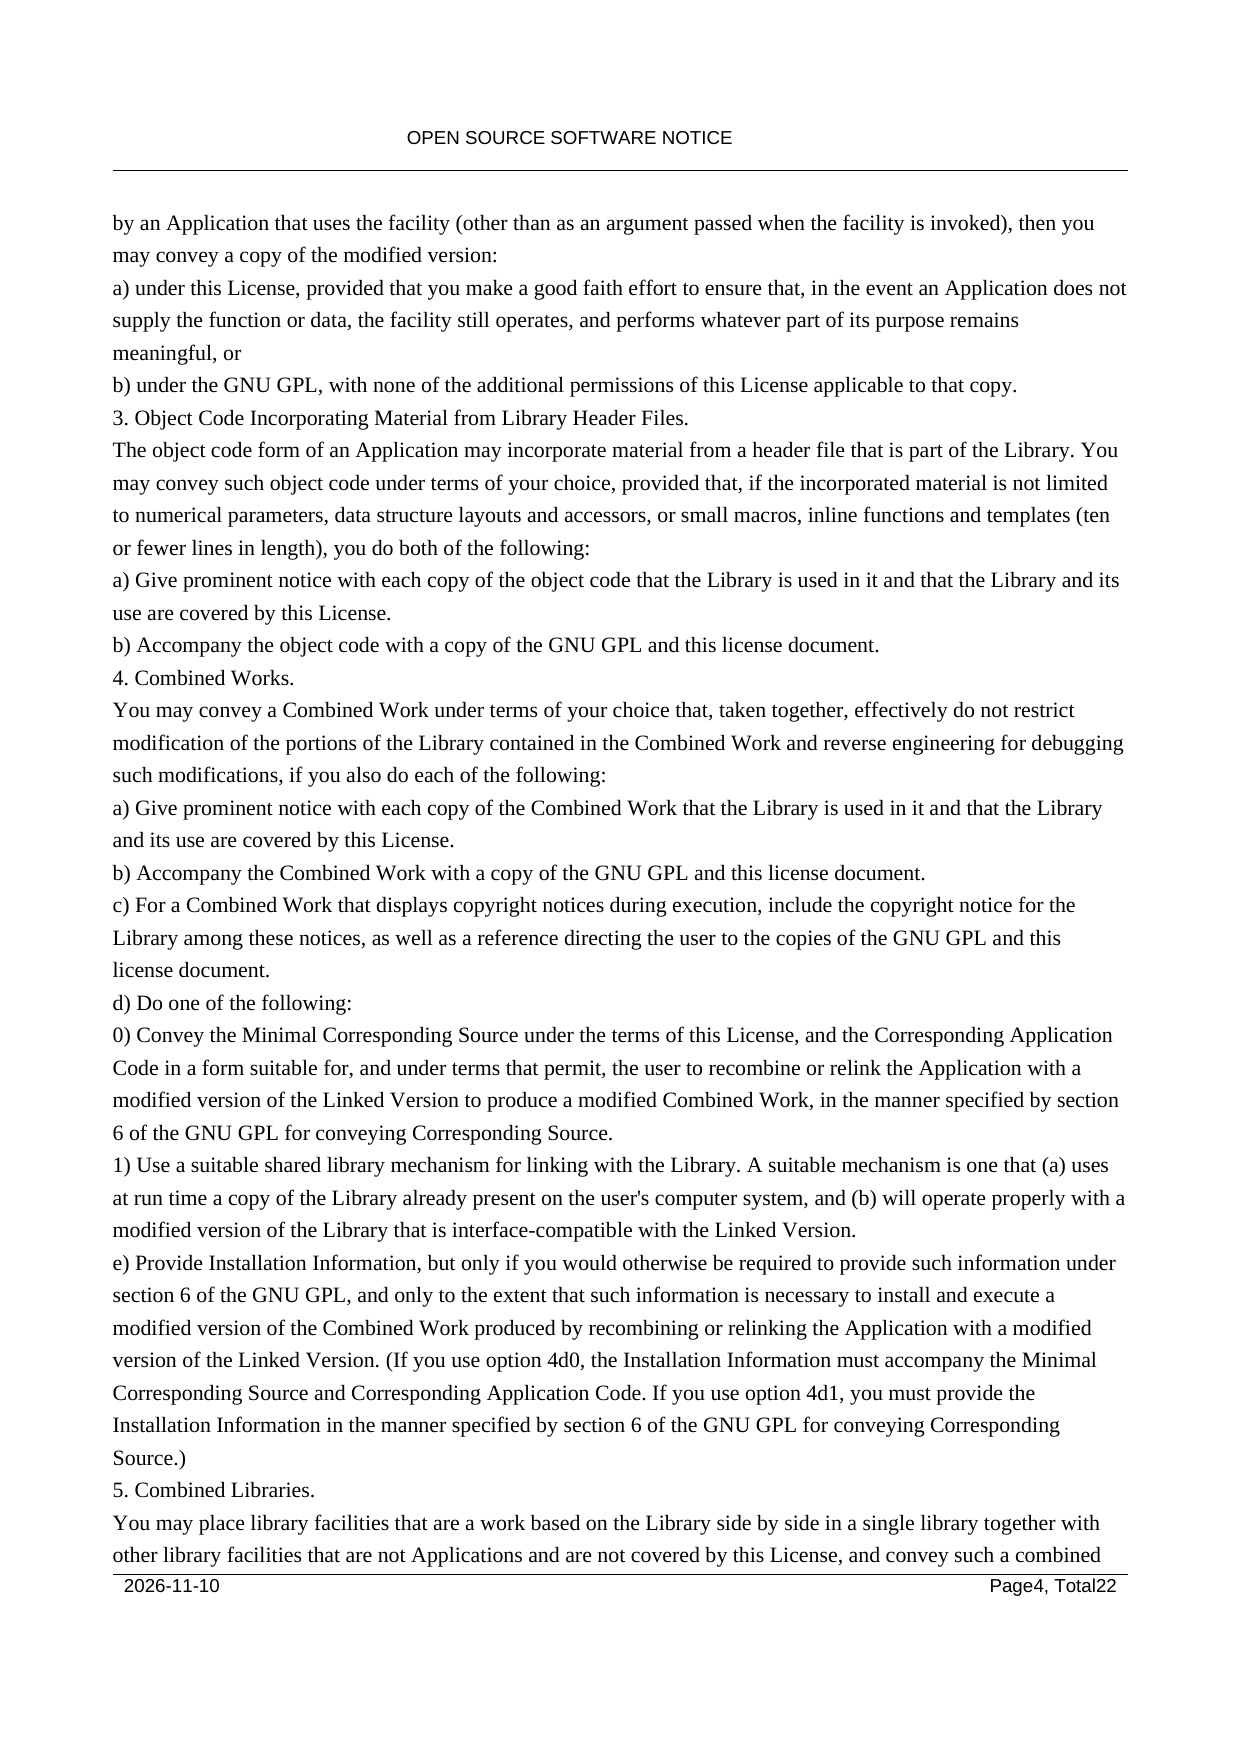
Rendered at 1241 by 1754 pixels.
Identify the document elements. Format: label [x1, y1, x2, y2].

text [112, 206, 1128, 1571]
